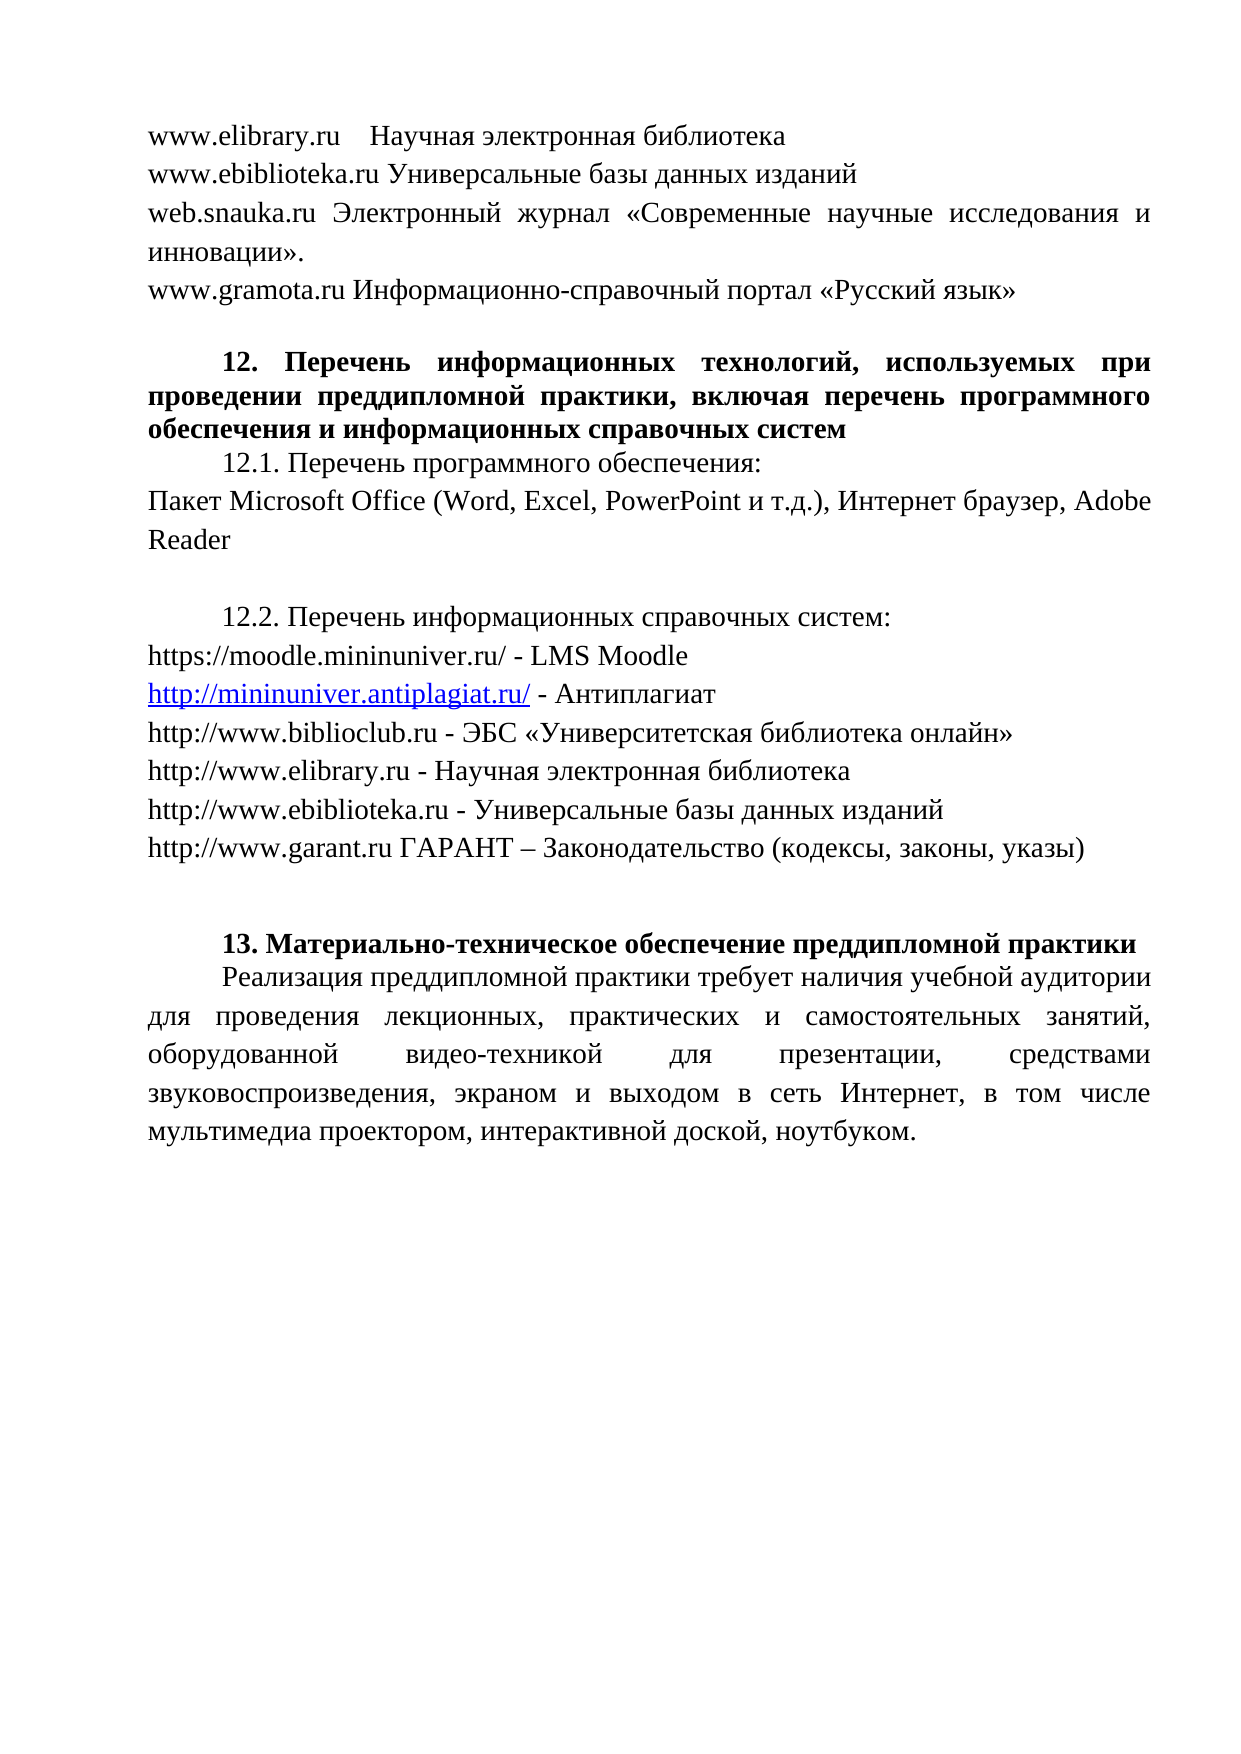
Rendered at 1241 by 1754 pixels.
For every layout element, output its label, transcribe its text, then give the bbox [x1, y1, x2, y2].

text 12.2. Перечень информационных справочных систем: [148, 599, 1152, 633]
text 12. Перечень информационных технологий, используемых при проведении преддипломной практики, включая перечень программного обеспечения и информационных справочных систем [148, 344, 1152, 445]
text http://www.elibrary.ru - Научная электронная библиотека [148, 753, 1152, 787]
text https://moodle.mininuniver.ru/ - LMS Moodle [148, 638, 1152, 671]
text http://www.biblioclub.ru - ЭБС «Университетская библиотека онлайн» [148, 715, 1152, 748]
text http://www.garant.ru ГАРАНТ – Законодательство (кодексы, законы, указы) [148, 830, 1152, 864]
text www.gramota.ru Информационно-справочный портал «Русский язык» [148, 272, 1152, 306]
text www.elibrary.ru Научная электронная библиотека [148, 118, 1152, 152]
text 13. Материально-техническое обеспечение преддипломной практики [148, 926, 1152, 959]
text web.snauka.ru Электронный журнал «Современные научные исследования и инновации». [148, 195, 1152, 267]
text Реализация преддипломной практики требует наличия учебной аудитории для проведения лекционных, практических и самостоятельных занятий, оборудованной видео-техникой для презентации, средствами звуковоспроизведения, экраном и выходом в сеть Интернет, в том числе мультимедиа проектором, интерактивной доской, ноутбуком. [148, 959, 1152, 1147]
text www.ebiblioteka.ru Универсальные базы данных изданий [148, 157, 1152, 190]
text http://www.ebiblioteka.ru - Универсальные базы данных изданий [148, 792, 1152, 825]
text Пакет Microsoft Office (Word, Excel, PowerPoint и т.д.), Интернет браузер, Adobe Reader [148, 483, 1152, 556]
text 12.1. Перечень программного обеспечения: [148, 445, 1152, 478]
text http://mininuniver.antiplagiat.ru/ - Антиплагиат [148, 676, 1152, 710]
